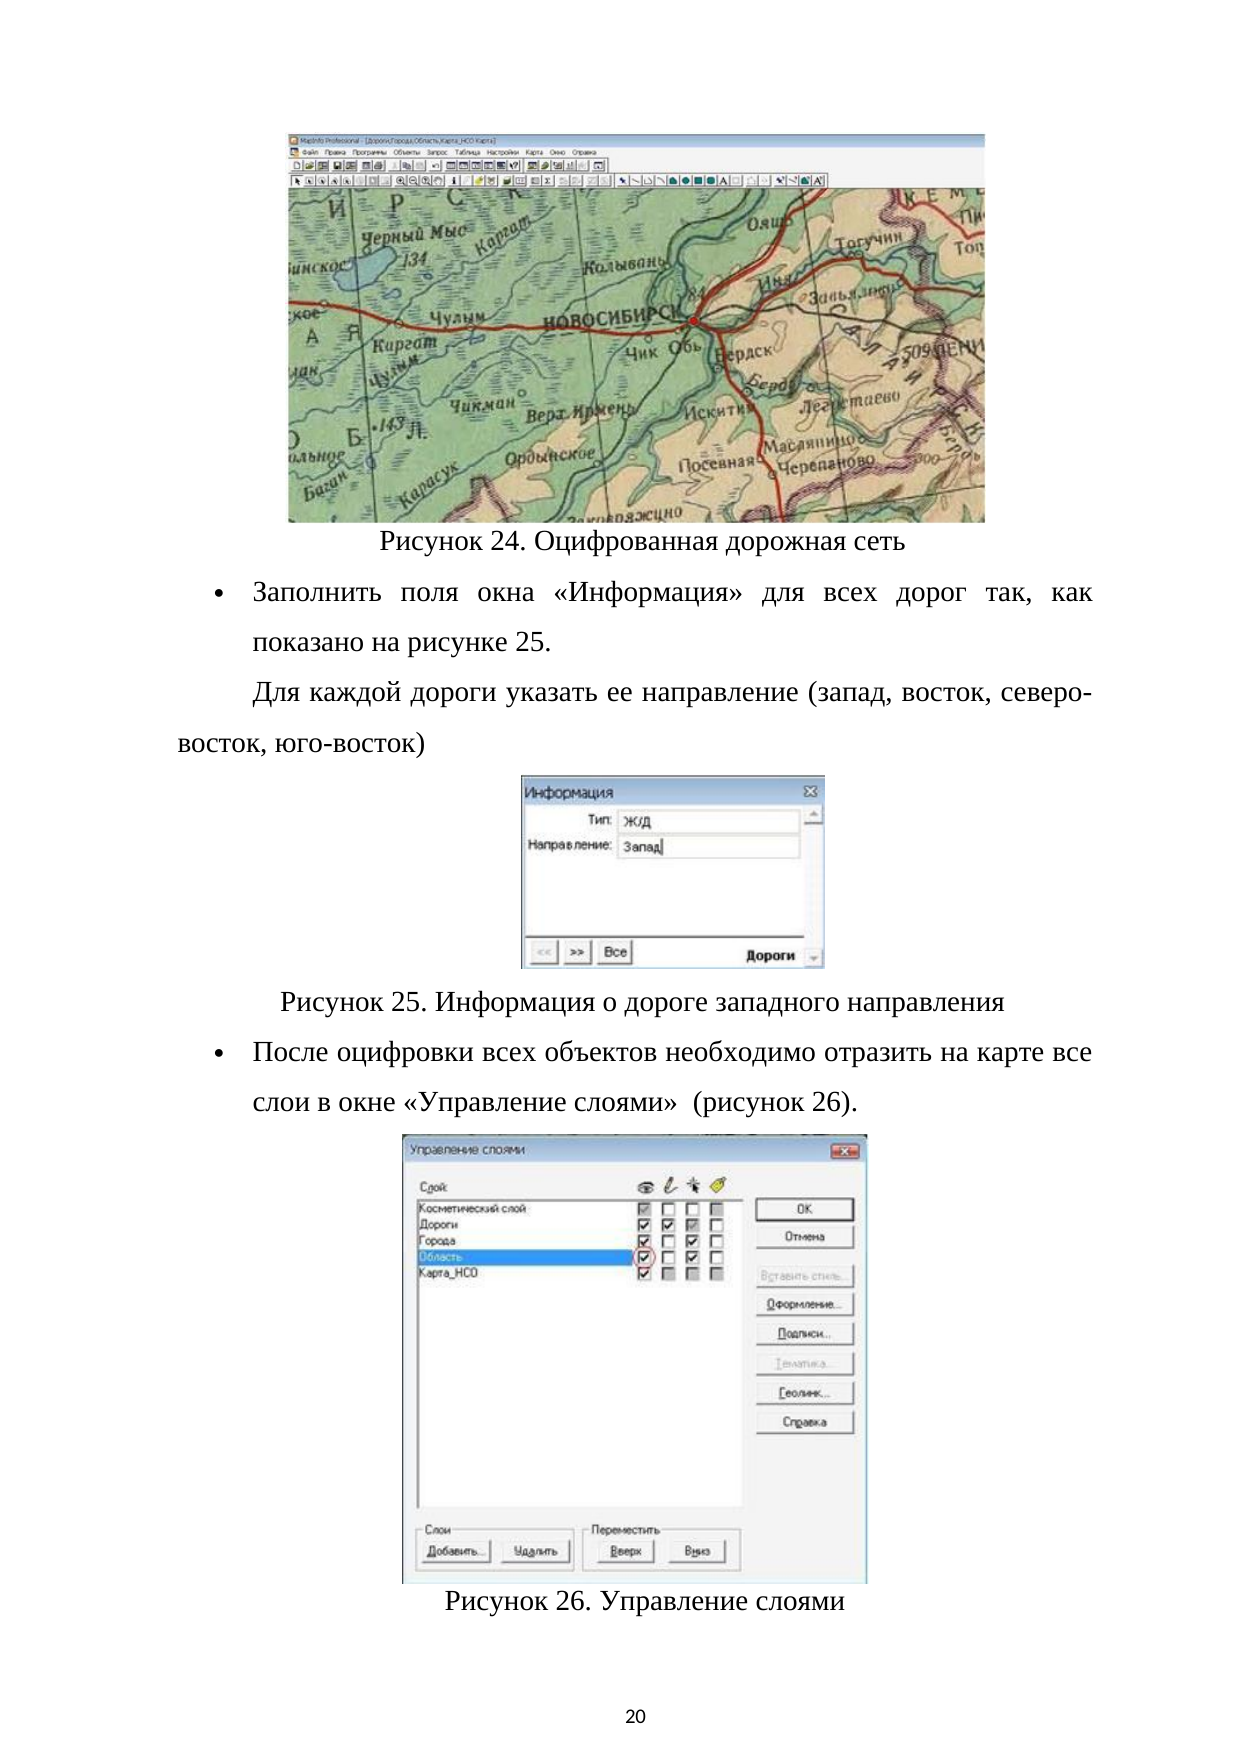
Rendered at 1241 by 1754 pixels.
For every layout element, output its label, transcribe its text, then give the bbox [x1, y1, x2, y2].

picture [521, 774, 825, 969]
text Рисунок 25. Информация о дороге западного направления [177, 984, 1108, 1017]
text Для каждой дороги указать ее направление (запад, восток, северо-восток, юго-восток) [177, 674, 1093, 758]
text Рисунок 24. Оцифрованная дорожная сеть [177, 523, 1108, 557]
list После оцифровки всех объектов необходимо отразить на карте все слои в окне «Управление слоями»(рисунок 26). [215, 1034, 1093, 1118]
picture [402, 1134, 869, 1584]
list Заполнить поля окна «Информация» для всех дорог так, как показано на рисунке 25. [215, 574, 1093, 658]
text Рисунок 26. Управление слоями [177, 1583, 1112, 1617]
picture [285, 132, 986, 524]
